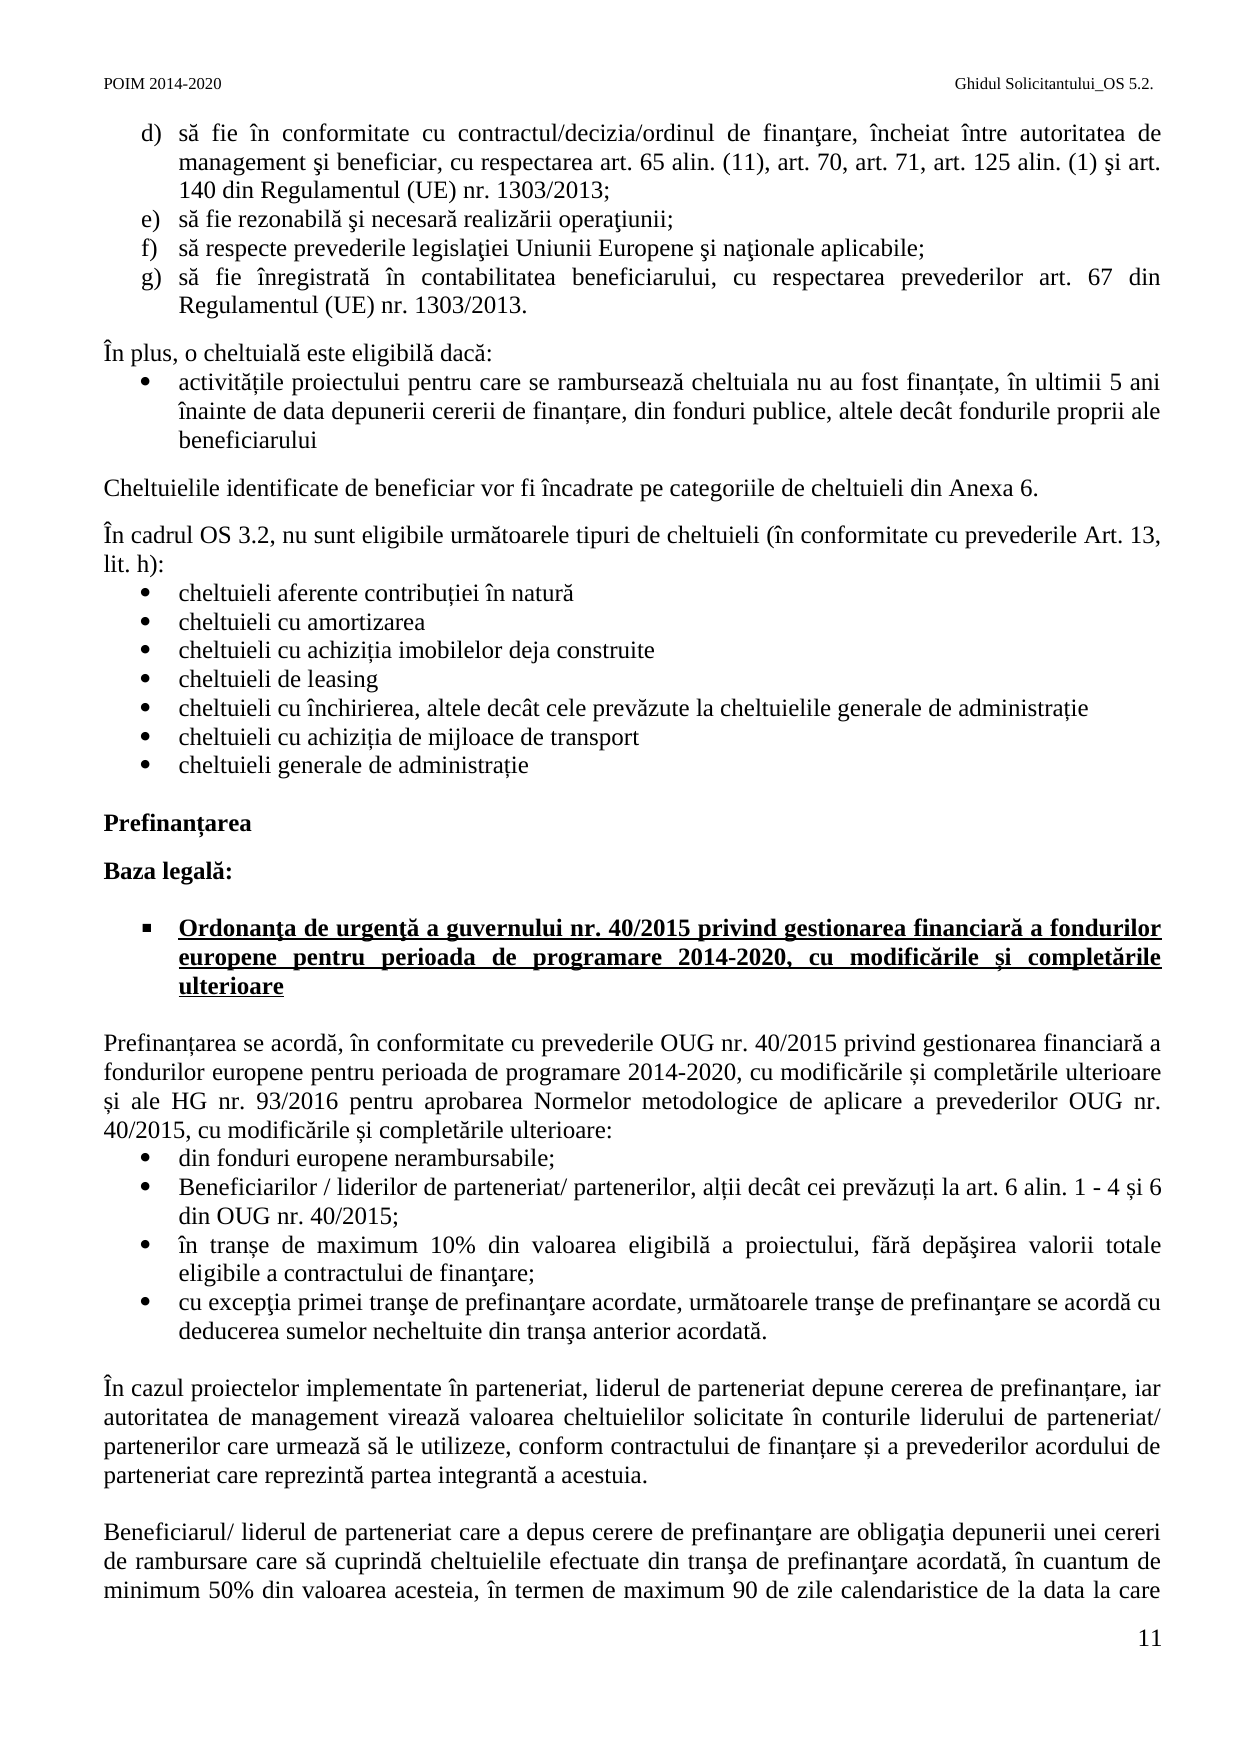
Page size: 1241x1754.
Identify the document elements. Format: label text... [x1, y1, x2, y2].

list din fonduri europene nerambursabile; [141, 1143, 1162, 1172]
list cheltuieli de leasing [141, 664, 1162, 693]
text Prefinanțarea se acordă, în conformitate cu prevederile OUG nr. 40/2015 privind gestionarea financiară a fondurilor europene pentru perioada de programare 2014-2020, cu modificările și completările ulterioare și ale HG nr. 93/2016 pentru aprobarea Normelor metodologice de aplicare a prevederilor OUG nr. 40/2015, cu modificările și completările ulterioare: [103, 1028, 1162, 1143]
text Cheltuielile identificate de beneficiar vor fi încadrate pe categoriile de cheltuieli din Anexa 6. [103, 473, 1162, 501]
list cheltuieli cu amortizarea [141, 607, 1162, 636]
text Baza legală: [103, 856, 1162, 885]
list să fie în conformitate cu contractul/decizia/ordinul de finanţare, încheiat între autoritatea de management şi beneficiar, cu respectarea art. 65 alin. (11), art. 70, art. 71, art. 125 alin. (1) şi art. 140 din Regulamentul (UE) nr. 1303/2013; [141, 118, 1162, 204]
text În cazul proiectelor implementate în parteneriat, liderul de parteneriat depune cererea de prefinanțare, iar autoritatea de management virează valoarea cheltuielilor solicitate în conturile liderului de parteneriat/ partenerilor care urmează să le utilizeze, conform contractului de finanțare și a prevederilor acordului de parteneriat care reprezintă partea integrantă a acestuia. [103, 1373, 1162, 1488]
text În cadrul OS 3.2, nu sunt eligibile următoarele tipuri de cheltuieli (în conformitate cu prevederile Art. 13, lit. h): [103, 521, 1162, 578]
list cheltuieli cu achiziția imobilelor deja construite [141, 636, 1162, 664]
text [103, 1517, 1162, 1603]
text Prefinanțarea [103, 808, 1162, 837]
list în tranșe de maximum 10% din valoarea eligibilă a proiectului, fără depăşirea valorii totale eligibile a contractului de finanţare; [141, 1230, 1162, 1287]
list să respecte prevederile legislaţiei Uniunii Europene şi naţionale aplicabile; [141, 233, 1162, 262]
list Ordonanţa de urgenţă a guvernului nr. 40/2015 privind gestionarea financiară a fondurilor europene pentru perioada de programare 2014-2020, cu modificările și completările ulterioare [141, 913, 1162, 1000]
list cheltuieli aferente contribuției în natură [141, 578, 1162, 607]
text În plus, o cheltuială este eligibilă dacă: [103, 338, 1162, 367]
list să fie rezonabilă şi necesară realizării operaţiunii; [141, 204, 1162, 233]
list să fie înregistrată în contabilitatea beneficiarului, cu respectarea prevederilor art. 67 din Regulamentul (UE) nr. 1303/2013. [141, 262, 1162, 319]
list Beneficiarilor / liderilor de parteneriat/ partenerilor, alții decât cei prevăzuți la art. 6 alin. 1 - 4 și 6 din OUG nr. 40/2015; [141, 1172, 1162, 1230]
list cheltuieli cu achiziția de mijloace de transport [141, 722, 1162, 751]
list activitățile proiectului pentru care se rambursează cheltuiala nu au fost finanțate, în ultimii 5 ani înainte de data depunerii cererii de finanțare, din fonduri publice, altele decât fondurile proprii ale beneficiarului [141, 367, 1162, 453]
list cheltuieli cu închirierea, altele decât cele prevăzute la cheltuielile generale de administrație [141, 693, 1162, 722]
list cu excepţia primei tranşe de prefinanţare acordate, următoarele tranşe de prefinanţare se acordă cu deducerea sumelor necheltuite din tranşa anterior acordată. [141, 1287, 1162, 1345]
list cheltuieli generale de administrație [141, 751, 1162, 779]
